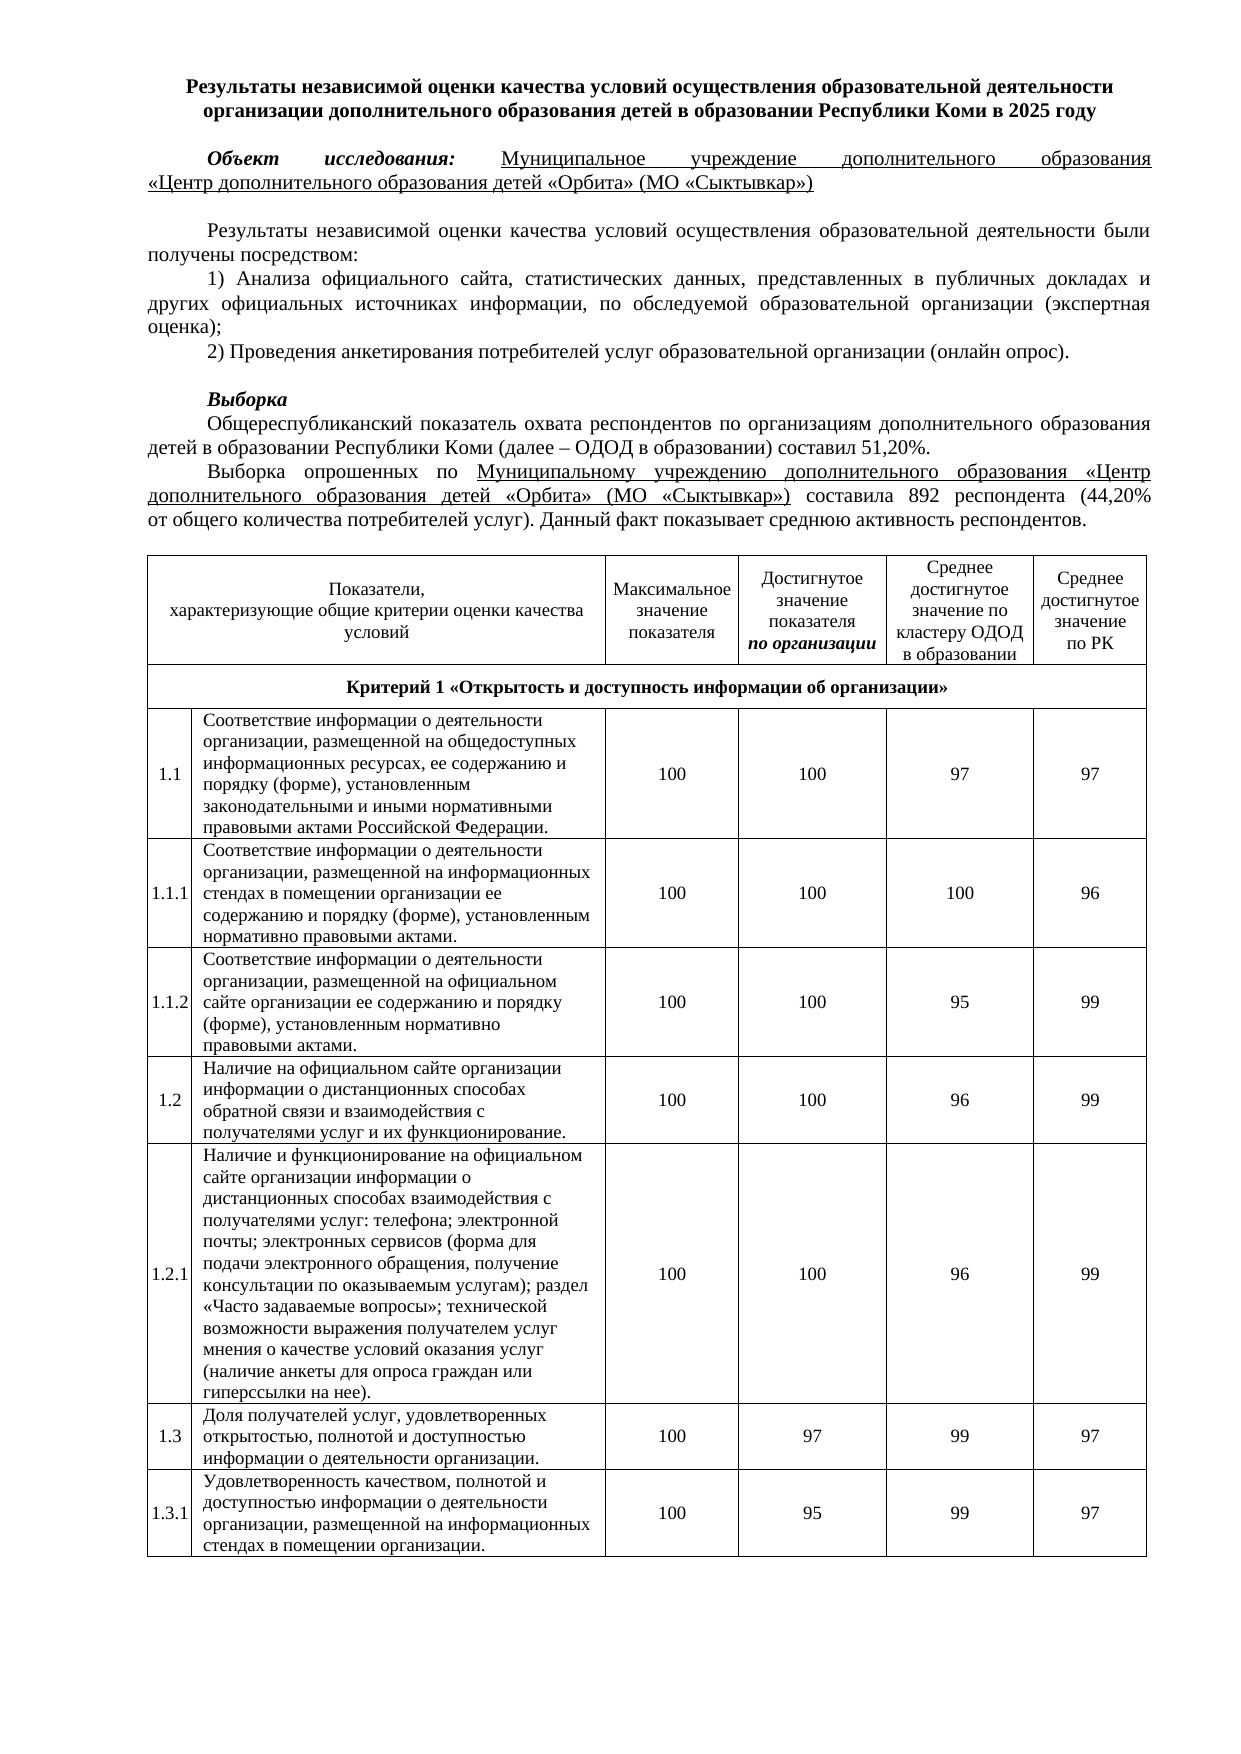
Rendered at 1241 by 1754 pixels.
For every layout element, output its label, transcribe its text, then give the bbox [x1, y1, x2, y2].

table_cell 100 [739, 948, 886, 1056]
table_cell 100 [739, 839, 886, 947]
table_cell 96 [1034, 839, 1146, 947]
table_cell 100 [606, 1404, 738, 1468]
table_cell 97 [739, 1404, 886, 1468]
table_cell 100 [887, 839, 1033, 947]
table_cell 1.1 [148, 709, 191, 838]
table_cell 99 [887, 1470, 1033, 1556]
table_cell Критерий 1 «Открытость и доступность информации об организации» [148, 665, 1146, 708]
table_cell 1.2.1 [148, 1144, 191, 1403]
table_cell 100 [606, 1470, 738, 1556]
table_cell 100 [739, 1144, 886, 1403]
table_cell Наличие и функционирование на официальном сайте организации информации о дистанционных способах взаимодействия с получателями услуг: телефона; электронной почты; электронных сервисов (форма для подачи электронного обращения, получение консультации по оказываемым услугам); раздел «Часто задаваемые вопросы»; технической возможности выражения получателем услуг мнения о качестве условий оказания услуг (наличие анкеты для опроса граждан или гиперссылки на нее). [192, 1144, 605, 1403]
table_cell 99 [1034, 1144, 1146, 1403]
table_cell Доля получателей услуг, удовлетворенных открытостью, полнотой и доступностью информации о деятельности организации. [192, 1404, 605, 1468]
table_cell 100 [606, 1144, 738, 1403]
table_cell Соответствие информации о деятельности организации, размещенной на информационных стендах в помещении организации ее содержанию и порядку (форме), установленным нормативно правовыми актами. [192, 839, 605, 947]
text Выборка [148, 387, 1152, 411]
text Объект исследования: Муниципальное учреждение дополнительного образования «Центр дополнительного образования детей «Орбита» (МО «Сыктывкар») [148, 146, 1152, 194]
text Результаты независимой оценки качества условий осуществления образовательной деятельности организации дополнительного образования детей в образовании Республики Коми в 2025 году [148, 74, 1152, 122]
table_cell 100 [606, 1057, 738, 1143]
text Общереспубликанский показатель охвата респондентов по организациям дополнительного образования детей в образовании Республики Коми (далее – ОДОД в образовании) составил 51,20%. [148, 411, 1152, 459]
text 1) Анализа официального сайта, статистических данных, представленных в публичных докладах и других официальных источниках информации, по обследуемой образовательной организации (экспертная оценка); [148, 266, 1152, 338]
text 2) Проведения анкетирования потребителей услуг образовательной организации (онлайн опрос). [148, 338, 1152, 363]
table_header Показатели, характеризующие общие критерии оценки качества условий [148, 556, 605, 664]
table_cell 99 [1034, 1057, 1146, 1143]
table_cell Удовлетворенность качеством, полнотой и доступностью информации о деятельности организации, размещенной на информационных стендах в помещении организации. [192, 1470, 605, 1556]
text Результаты независимой оценки качества условий осуществления образовательной деятельности были получены посредством: [148, 218, 1152, 266]
table_cell 1.1.2 [148, 948, 191, 1056]
table_header Среднее достигнутое значение по РК [1034, 556, 1146, 664]
table_cell 97 [1034, 709, 1146, 838]
table_cell 95 [887, 948, 1033, 1056]
table_cell 97 [1034, 1404, 1146, 1468]
table_cell Соответствие информации о деятельности организации, размещенной на общедоступных информационных ресурсах, ее содержанию и порядку (форме), установленным законодательными и иными нормативными правовыми актами Российской Федерации. [192, 709, 605, 838]
table_cell 99 [1034, 948, 1146, 1056]
table_cell 1.3 [148, 1404, 191, 1468]
table_cell 1.3.1 [148, 1470, 191, 1556]
table_cell 100 [606, 839, 738, 947]
table_cell 1.1.1 [148, 839, 191, 947]
table_cell 97 [887, 709, 1033, 838]
table_cell 97 [1034, 1470, 1146, 1556]
table_cell 100 [739, 1057, 886, 1143]
table_cell 1.2 [148, 1057, 191, 1143]
table_cell Соответствие информации о деятельности организации, размещенной на официальном сайте организации ее содержанию и порядку (форме), установленным нормативно правовыми актами. [192, 948, 605, 1056]
table_cell 100 [606, 709, 738, 838]
table_cell 100 [606, 948, 738, 1056]
table_header Максимальное значение показателя [606, 556, 738, 664]
table_cell 96 [887, 1144, 1033, 1403]
table_cell Наличие на официальном сайте организации информации о дистанционных способах обратной связи и взаимодействия с получателями услуг и их функционирование. [192, 1057, 605, 1143]
table_header Среднее достигнутое значение по кластеру ОДОД в образовании [887, 556, 1033, 664]
table_header Достигнутое значение показателя по организации [739, 556, 886, 664]
text Выборка опрошенных по Муниципальному учреждению дополнительного образования «Центр дополнительного образования детей «Орбита» (МО «Сыктывкар») составила 892 респондента (44,20% от общего количества потребителей услуг). Данный факт показывает среднюю активность респондентов. [148, 459, 1152, 531]
table_cell 100 [739, 709, 886, 838]
table_cell 96 [887, 1057, 1033, 1143]
table_cell 95 [739, 1470, 886, 1556]
table_cell 99 [887, 1404, 1033, 1468]
